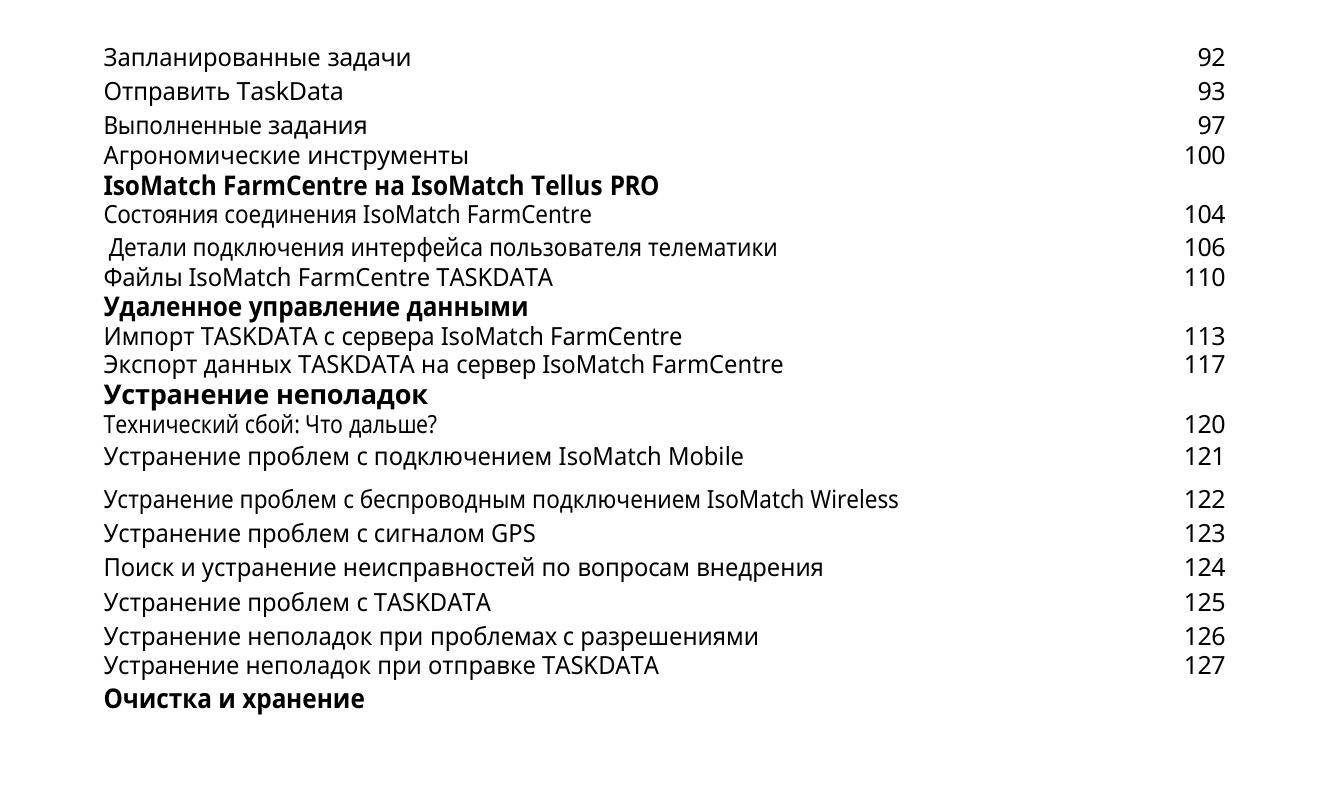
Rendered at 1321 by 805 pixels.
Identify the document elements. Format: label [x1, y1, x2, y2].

text [103, 683, 463, 714]
